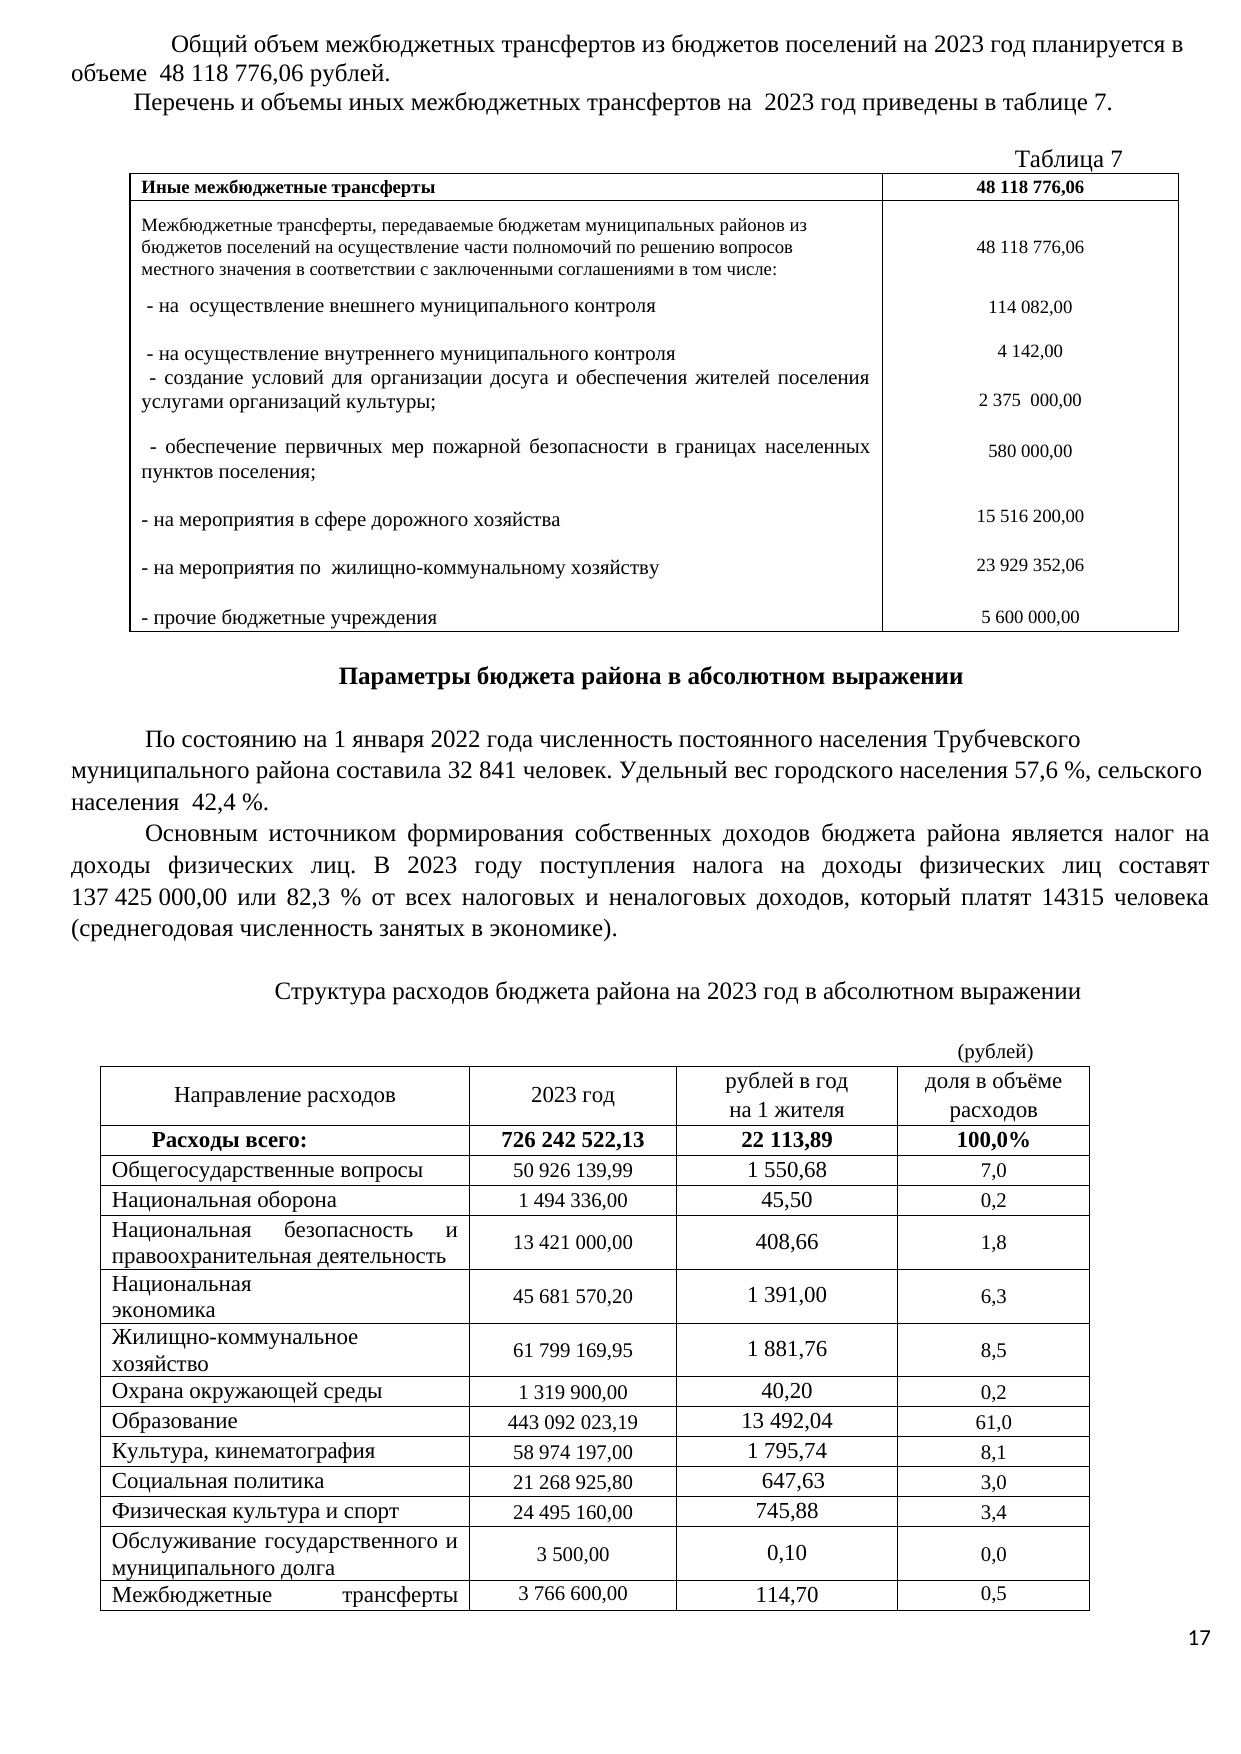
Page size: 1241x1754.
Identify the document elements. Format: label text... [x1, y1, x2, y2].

table_cell 1 881,76 [677, 1324, 897, 1376]
table_cell 58 974 197,00 [470, 1437, 676, 1466]
table_cell 50 926 139,99 [470, 1156, 676, 1185]
table_cell 8,5 [898, 1324, 1089, 1376]
table_cell 48 118 776,06 [883, 201, 1178, 293]
table_cell Национальная оборона [101, 1186, 469, 1215]
table_cell - обеспечение первичных мер пожарной безопасности в границах населенных пунктов поселения; - на мероприятия в сфере дорожного хозяйства - на мероприятия по жилищно-коммунальному хозяйству [131, 435, 882, 603]
table_cell 3 500,00 [470, 1527, 676, 1580]
table_cell 408,66 [677, 1216, 897, 1269]
text Основным источником формирования собственных доходов бюджета района является налог на доходы физических лиц. В 2023 году поступления налога на доходы физических лиц составят 137 425 000,00 или 82,3 % от всех налоговых и неналоговых доходов, который платят 14315 человека (среднегодовая численность занятых в экономике). [71, 818, 1211, 942]
table_cell Жилищно-коммунальное хозяйство [101, 1324, 469, 1376]
text Перечень и объемы иных межбюджетных трансфертов на 2023 год приведены в таблице 7. [71, 87, 1211, 116]
table_cell Общегосударственные вопросы [101, 1156, 469, 1185]
table_header 48 118 776,06 [883, 174, 1178, 200]
table_cell 1 319 900,00 [470, 1377, 676, 1406]
text По состоянию на 1 января 2022 года численность постоянного населения Трубчевского муниципального района составила 32 841 человек. Удельный вес городского населения 57,6 %, сельского населения 42,4 %. [71, 724, 1211, 816]
table_cell 0,0 [898, 1527, 1089, 1580]
table_cell 3,4 [898, 1497, 1089, 1526]
table_cell 45,50 [677, 1186, 897, 1215]
table_cell 1 391,00 [677, 1270, 897, 1322]
table_cell 745,88 [677, 1497, 897, 1526]
table_cell 13 492,04 [677, 1407, 897, 1436]
table_cell 2 375 000,00 [883, 365, 1178, 434]
table_cell 3 766 600,00 [470, 1581, 676, 1610]
table_cell Культура, кинематография [101, 1437, 469, 1466]
table_cell 100,0% [898, 1126, 1089, 1155]
table_cell Национальная экономика [101, 1270, 469, 1322]
table_cell 1 550,68 [677, 1156, 897, 1185]
table_cell 45 681 570,20 [470, 1270, 676, 1322]
table_cell - прочие бюджетные учреждения [131, 603, 882, 631]
table_cell 0,10 [677, 1527, 897, 1580]
table_header Иные межбюджетные трансферты [131, 174, 882, 200]
table_cell 0,2 [898, 1186, 1089, 1215]
text Общий объем межбюджетных трансфертов из бюджетов поселений на 2023 год планируется в объеме 48 118 776,06 рублей. [71, 29, 1211, 87]
table_cell 13 421 000,00 [470, 1216, 676, 1269]
table_cell 0,5 [898, 1581, 1089, 1610]
table_cell Национальная безопасность и правоохранительная деятельность [101, 1216, 469, 1269]
table_cell 443 092 023,19 [470, 1407, 676, 1436]
table_cell 726 242 522,13 [470, 1126, 676, 1155]
table_cell 3,0 [898, 1467, 1089, 1496]
text Структура расходов бюджета района на 2023 год в абсолютном выражении [71, 976, 1211, 1005]
table_cell 1 795,74 [677, 1437, 897, 1466]
table_cell 40,20 [677, 1377, 897, 1406]
table_cell Физическая культура и спорт [101, 1497, 469, 1526]
table_cell Расходы всего: [101, 1126, 469, 1155]
table_cell 61 799 169,95 [470, 1324, 676, 1376]
text (рублей) [71, 1039, 1211, 1063]
table_cell - на осуществление внешнего муниципального контроля - на осуществление внутреннего муниципального контроля [131, 293, 882, 365]
table_cell 5 600 000,00 [883, 603, 1178, 631]
table_cell 580 000,00 15 516 200,00 23 929 352,06 [883, 435, 1178, 603]
table_cell 1,8 [898, 1216, 1089, 1269]
text Параметры бюджета района в абсолютном выражении [71, 661, 1211, 689]
table_cell Образование [101, 1407, 469, 1436]
table_cell Социальная политика [101, 1467, 469, 1496]
text Таблица 7 [71, 144, 1211, 173]
table_cell 61,0 [898, 1407, 1089, 1436]
table_cell 21 268 925,80 [470, 1467, 676, 1496]
table_cell 114,70 [677, 1581, 897, 1610]
table_cell 1 494 336,00 [470, 1186, 676, 1215]
table_cell 22 113,89 [677, 1126, 897, 1155]
table_cell 7,0 [898, 1156, 1089, 1185]
table_cell 0,2 [898, 1377, 1089, 1406]
table_cell - создание условий для организации досуга и обеспечения жителей поселения услугами организаций культуры; [131, 365, 882, 434]
table_cell Охрана окружающей среды [101, 1377, 469, 1406]
table_header рублей в год на 1 жителя [677, 1067, 897, 1125]
table_cell 114 082,00 4 142,00 [883, 293, 1178, 365]
table_header доля в объёме расходов [898, 1067, 1089, 1125]
table_header 2023 год [470, 1067, 676, 1125]
table_cell 647,63 [677, 1467, 897, 1496]
table_cell Обслуживание государственного и муниципального долга [101, 1527, 469, 1580]
table_cell 6,3 [898, 1270, 1089, 1322]
table_header Направление расходов [101, 1067, 469, 1125]
table_cell 8,1 [898, 1437, 1089, 1466]
table_cell Межбюджетные трансферты, передаваемые бюджетам муниципальных районов из бюджетов поселений на осуществление части полномочий по решению вопросов местного значения в соответствии с заключенными соглашениями в том числе: [131, 201, 882, 293]
table_cell 24 495 160,00 [470, 1497, 676, 1526]
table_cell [101, 1581, 469, 1610]
